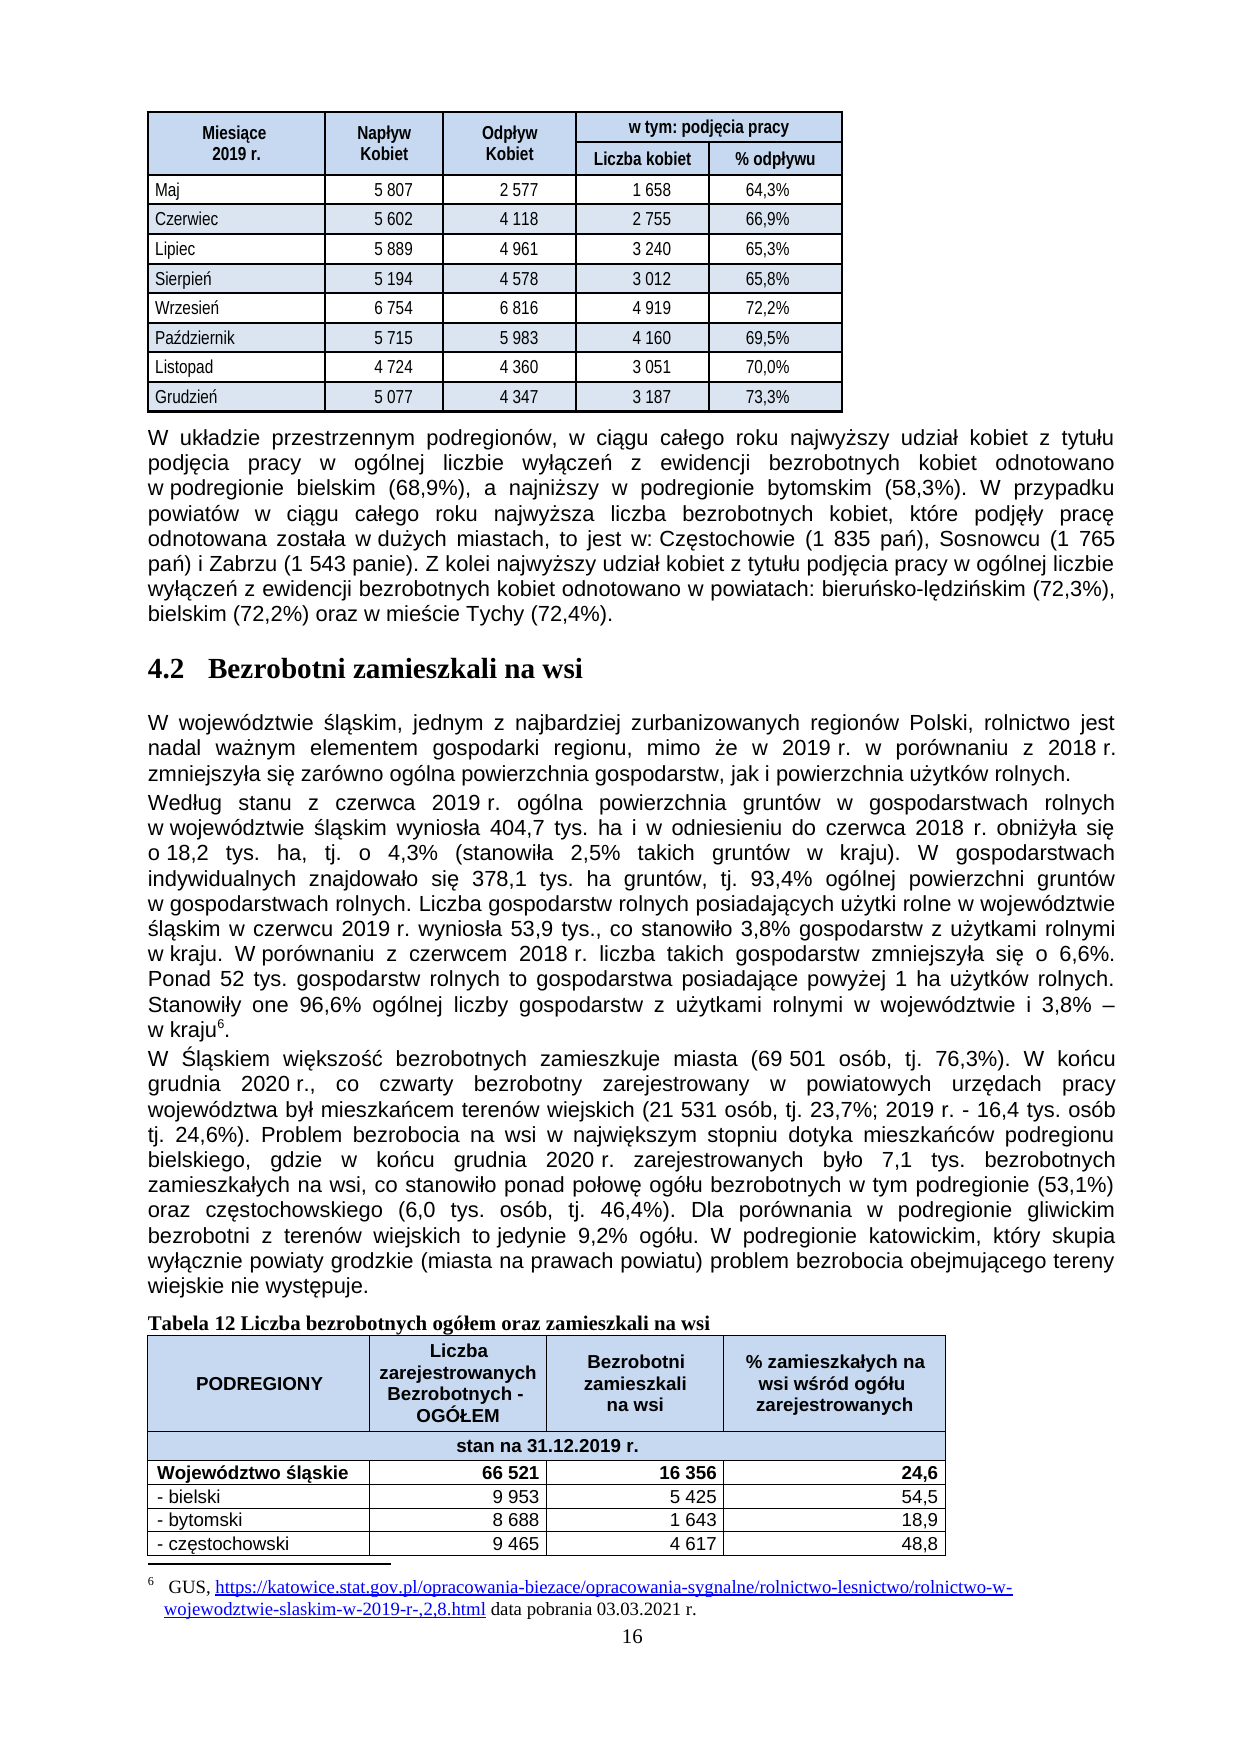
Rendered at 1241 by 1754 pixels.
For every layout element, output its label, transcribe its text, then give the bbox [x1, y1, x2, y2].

table_cell 6 816 [444, 294, 575, 322]
table_cell 72,2% [710, 294, 841, 322]
table_cell 9 953 [370, 1485, 546, 1508]
table_cell 5 807 [326, 176, 442, 203]
table_cell 5 425 [547, 1485, 723, 1508]
table_cell 65,8% [710, 265, 841, 292]
table_cell 5 715 [326, 324, 442, 351]
table_cell 4 347 [444, 383, 575, 410]
table_cell 1 643 [547, 1509, 723, 1531]
table_cell Listopad [149, 353, 324, 381]
text W Śląskiem większość bezrobotnych zamieszkuje miasta (69 501 osób, tj. 76,3%). W końcu grudnia 2020 r., co czwarty bezrobotny zarejestrowany w powiatowych urzędach pracy województwa był mieszkańcem terenów wiejskich (21 531 osób, tj. 23,7%; 2019 r. - 16,4 tys. osób tj. 24,6%). Problem bezrobocia na wsi w największym stopniu dotyka mieszkańców podregionu bielskiego, gdzie w końcu grudnia 2020 r. zarejestrowanych było 7,1 tys. bezrobotnych zamieszkałych na wsi, co stanowiło ponad połowę ogółu bezrobotnych w tym podregionie (53,1%) oraz częstochowskiego (6,0 tys. osób, tj. 46,4%). Dla porównania w podregionie gliwickim bezrobotni z terenów wiejskich to jedynie 9,2% ogółu. W podregionie katowickim, który skupia wyłącznie powiaty grodzkie (miasta na prawach powiatu) problem bezrobocia obejmującego tereny wiejskie nie występuje. [148, 1046, 1116, 1298]
table_cell - częstochowski [148, 1532, 369, 1555]
table_cell 5 194 [326, 265, 442, 292]
text W województwie śląskim, jednym z najbardziej zurbanizowanych regionów Polski, rolnictwo jest nadal ważnym elementem gospodarki regionu, mimo że w 2019 r. w porównaniu z 2018 r. zmniejszyła się zarówno ogólna powierzchnia gospodarstw, jak i powierzchnia użytków rolnych. [148, 710, 1116, 786]
table_cell 66,9% [710, 205, 841, 233]
table_cell Czerwiec [149, 205, 324, 233]
table_cell Sierpień [149, 265, 324, 292]
table_cell 9 465 [370, 1532, 546, 1555]
table_cell 4 578 [444, 265, 575, 292]
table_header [370, 1336, 546, 1431]
table_cell 18,9 [724, 1509, 945, 1531]
table_cell 70,0% [710, 353, 841, 381]
table_cell 8 688 [370, 1509, 546, 1531]
table_cell 64,3% [710, 176, 841, 203]
table_cell 69,5% [710, 324, 841, 351]
table_cell 54,5 [724, 1485, 945, 1508]
table_cell 3 240 [577, 235, 708, 262]
subtitle Bezrobotni zamieszkali na wsi [148, 652, 1116, 685]
table_cell 4 160 [577, 324, 708, 351]
table_cell 4 617 [547, 1532, 723, 1555]
table_cell 5 983 [444, 324, 575, 351]
table_header Miesiące 2019 r. [149, 113, 324, 174]
table_cell 16 356 [547, 1461, 723, 1484]
table_cell 3 051 [577, 353, 708, 381]
table_cell 2 755 [577, 205, 708, 233]
table_cell 4 961 [444, 235, 575, 262]
table_cell Październik [149, 324, 324, 351]
text Według stanu z czerwca 2019 r. ogólna powierzchnia gruntów w gospodarstwach rolnych w województwie śląskim wyniosła 404,7 tys. ha i w odniesieniu do czerwca 2018 r. obniżyła się o 18,2 tys. ha, tj. o 4,3% (stanowiła 2,5% takich gruntów w kraju). W gospodarstwach indywidualnych znajdowało się 378,1 tys. ha gruntów, tj. 93,4% ogólnej powierzchni gruntów w gospodarstwach rolnych. Liczba gospodarstw rolnych posiadających użytki rolne w województwie śląskim w czerwcu 2019 r. wyniosła 53,9 tys., co stanowiło 3,8% gospodarstw z użytkami rolnymi w kraju. W porównaniu z czerwcem 2018 r. liczba takich gospodarstw zmniejszyła się o 6,6%. Ponad 52 tys. gospodarstw rolnych to gospodarstwa posiadające powyżej 1 ha użytków rolnych. Stanowiły one 96,6% ogólnej liczby gospodarstw z użytkami rolnymi w województwie i 3,8% – w kraju. [148, 790, 1116, 1042]
table_cell 5 889 [326, 235, 442, 262]
table_cell 4 919 [577, 294, 708, 322]
text W układzie przestrzennym podregionów, w ciągu całego roku najwyższy udział kobiet z tytułu podjęcia pracy w ogólnej liczbie wyłączeń z ewidencji bezrobotnych kobiet odnotowano w podregionie bielskim (68,9%), a najniższy w podregionie bytomskim (58,3%). W przypadku powiatów w ciągu całego roku najwyższa liczba bezrobotnych kobiet, które podjęły pracę odnotowana została w dużych miastach, to jest w: Częstochowie (1 835 pań), Sosnowcu (1 765 pań) i Zabrzu (1 543 panie). Z kolei najwyższy udział kobiet z tytułu podjęcia pracy w ogólnej liczbie wyłączeń z ewidencji bezrobotnych kobiet odnotowano w powiatach: bieruńsko-lędzińskim (72,3%), bielskim (72,2%) oraz w mieście Tychy (72,4%). [148, 425, 1116, 627]
table_cell % odpływu [710, 143, 841, 174]
table_header PODREGIONY [148, 1336, 369, 1431]
table_cell 1 658 [577, 176, 708, 203]
table_cell 4 360 [444, 353, 575, 381]
table_cell - bielski [148, 1485, 369, 1508]
table_cell 48,8 [724, 1532, 945, 1555]
table_cell 5 602 [326, 205, 442, 233]
table_cell Lipiec [149, 235, 324, 262]
table_cell 2 577 [444, 176, 575, 203]
table_cell Województwo śląskie [148, 1461, 369, 1484]
table_cell 66 521 [370, 1461, 546, 1484]
table_cell 6 754 [326, 294, 442, 322]
table_cell 3 187 [577, 383, 708, 410]
table_cell Wrzesień [149, 294, 324, 322]
table_cell Liczba kobiet [577, 143, 708, 174]
table_header Napływ Kobiet [326, 113, 442, 174]
table_cell 24,6 [724, 1461, 945, 1484]
table_cell Maj [149, 176, 324, 203]
table_cell stan na 31.12.2019 r. [148, 1432, 945, 1460]
table_header w tym: podjęcia pracy [577, 113, 841, 141]
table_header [724, 1336, 945, 1431]
table_cell 4 724 [326, 353, 442, 381]
table_cell 73,3% [710, 383, 841, 410]
table_cell 65,3% [710, 235, 841, 262]
table_cell Grudzień [149, 383, 324, 410]
table_header Bezrobotni zamieszkali na wsi [547, 1336, 723, 1431]
table_cell 5 077 [326, 383, 442, 410]
table_cell 4 118 [444, 205, 575, 233]
table_cell - bytomski [148, 1509, 369, 1531]
table_header Odpływ Kobiet [444, 113, 575, 174]
table_cell 3 012 [577, 265, 708, 292]
